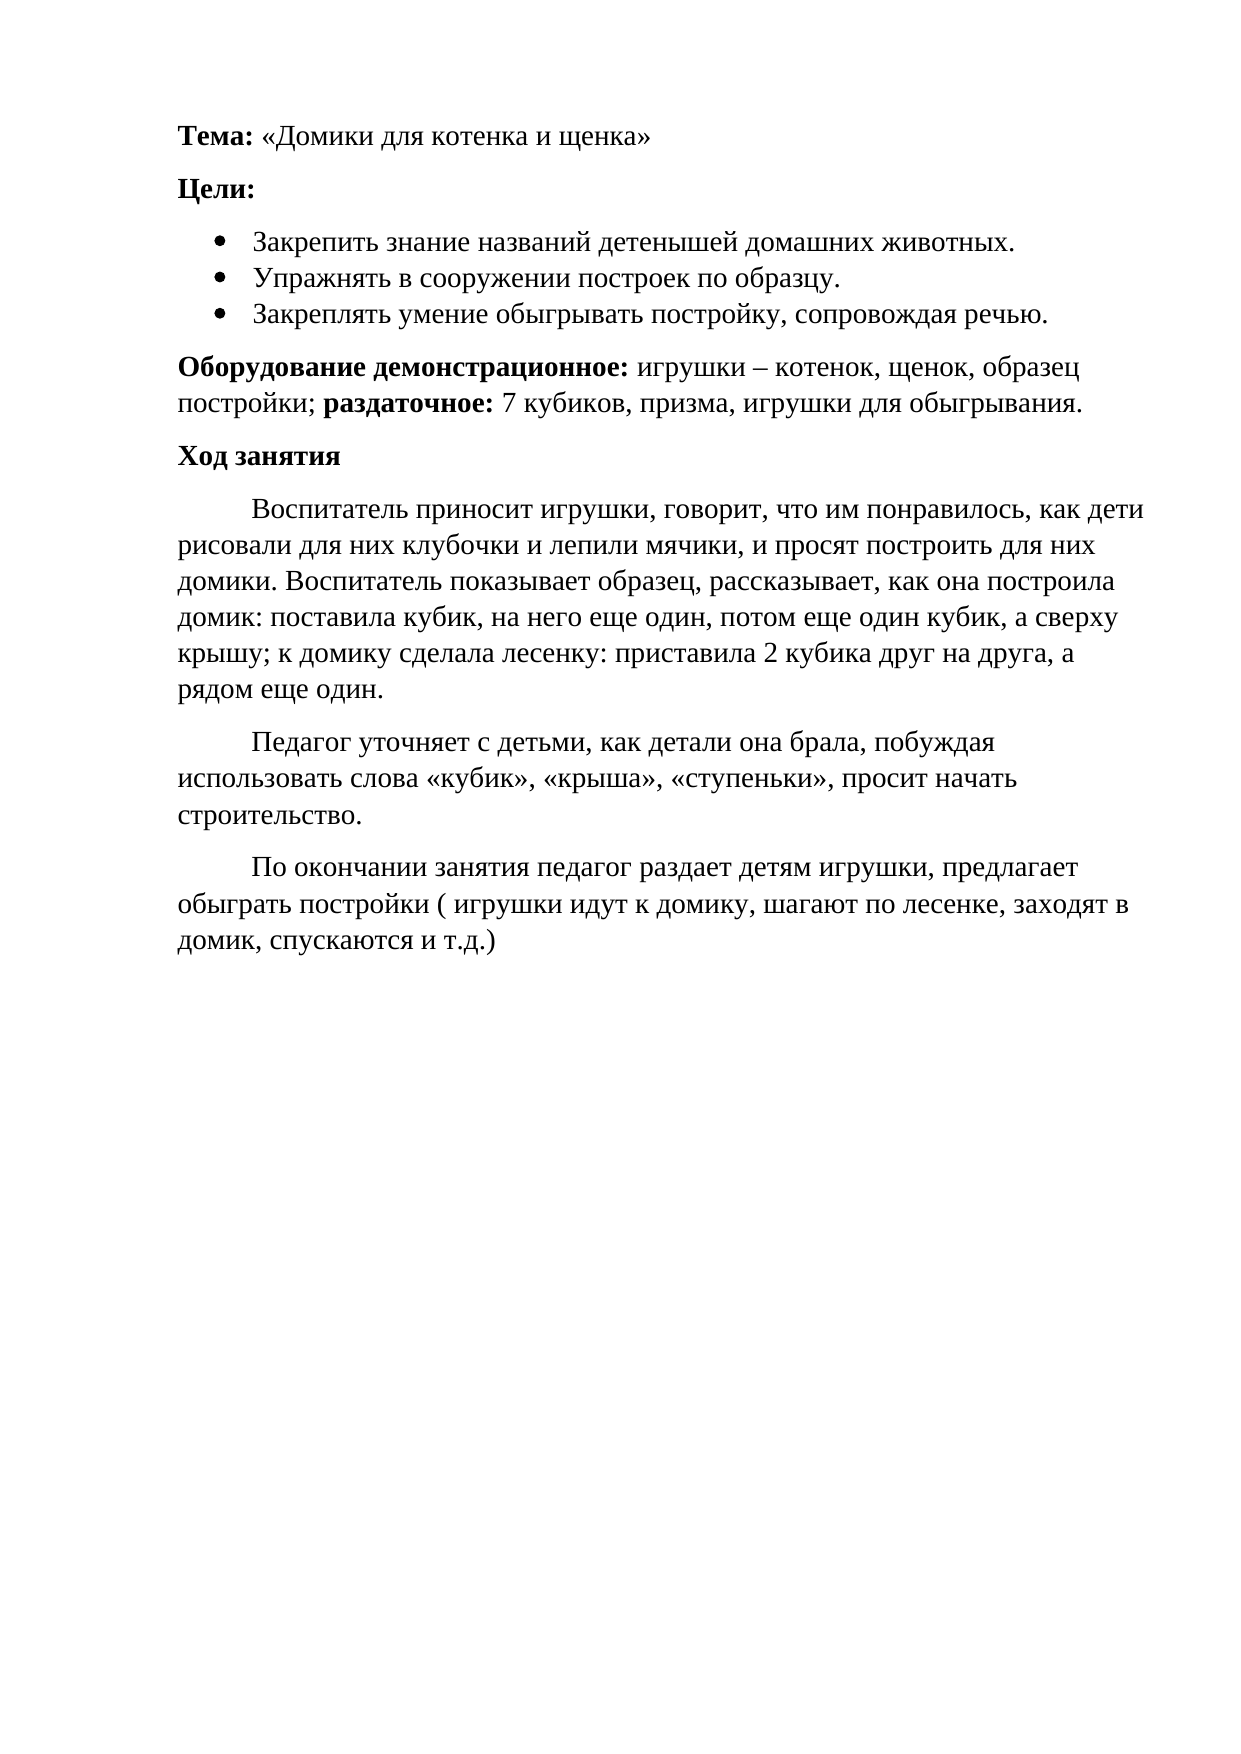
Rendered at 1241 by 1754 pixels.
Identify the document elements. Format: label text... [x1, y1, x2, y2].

text Ход занятия [177, 438, 1152, 472]
text Воспитатель приносит игрушки, говорит, что им понравилось, как дети рисовали для них клубочки и лепили мячики, и просят построить для них домики. Воспитатель показывает образец, рассказывает, как она построила домик: поставила кубик, на него еще один, потом еще один кубик, а сверху крышу; к домику сделала лесенку: приставила 2 кубика друг на друга, а рядом еще один. [177, 491, 1152, 705]
text По окончании занятия педагог раздает детям игрушки, предлагает обыграть постройки ( игрушки идут к домику, шагают по лесенке, заходят в домик, спускаются и т.д.) [177, 849, 1152, 955]
list Закреплять умение обыгрывать постройку, сопровождая речью. [215, 296, 1152, 330]
list Упражнять в сооружении построек по образцу. [215, 260, 1152, 294]
list Закрепить знание названий детенышей домашних животных. [215, 224, 1152, 257]
text Педагог уточняет с детьми, как детали она брала, побуждая использовать слова «кубик», «крыша», «ступеньки», просит начать строительство. [177, 724, 1152, 830]
text Оборудование демонстрационное: игрушки – котенок, щенок, образец постройки; раздаточное: 7 кубиков, призма, игрушки для обыгрывания. [177, 349, 1152, 419]
text Тема: «Домики для котенка и щенка» [177, 118, 1152, 152]
text Цели: [177, 171, 1152, 204]
